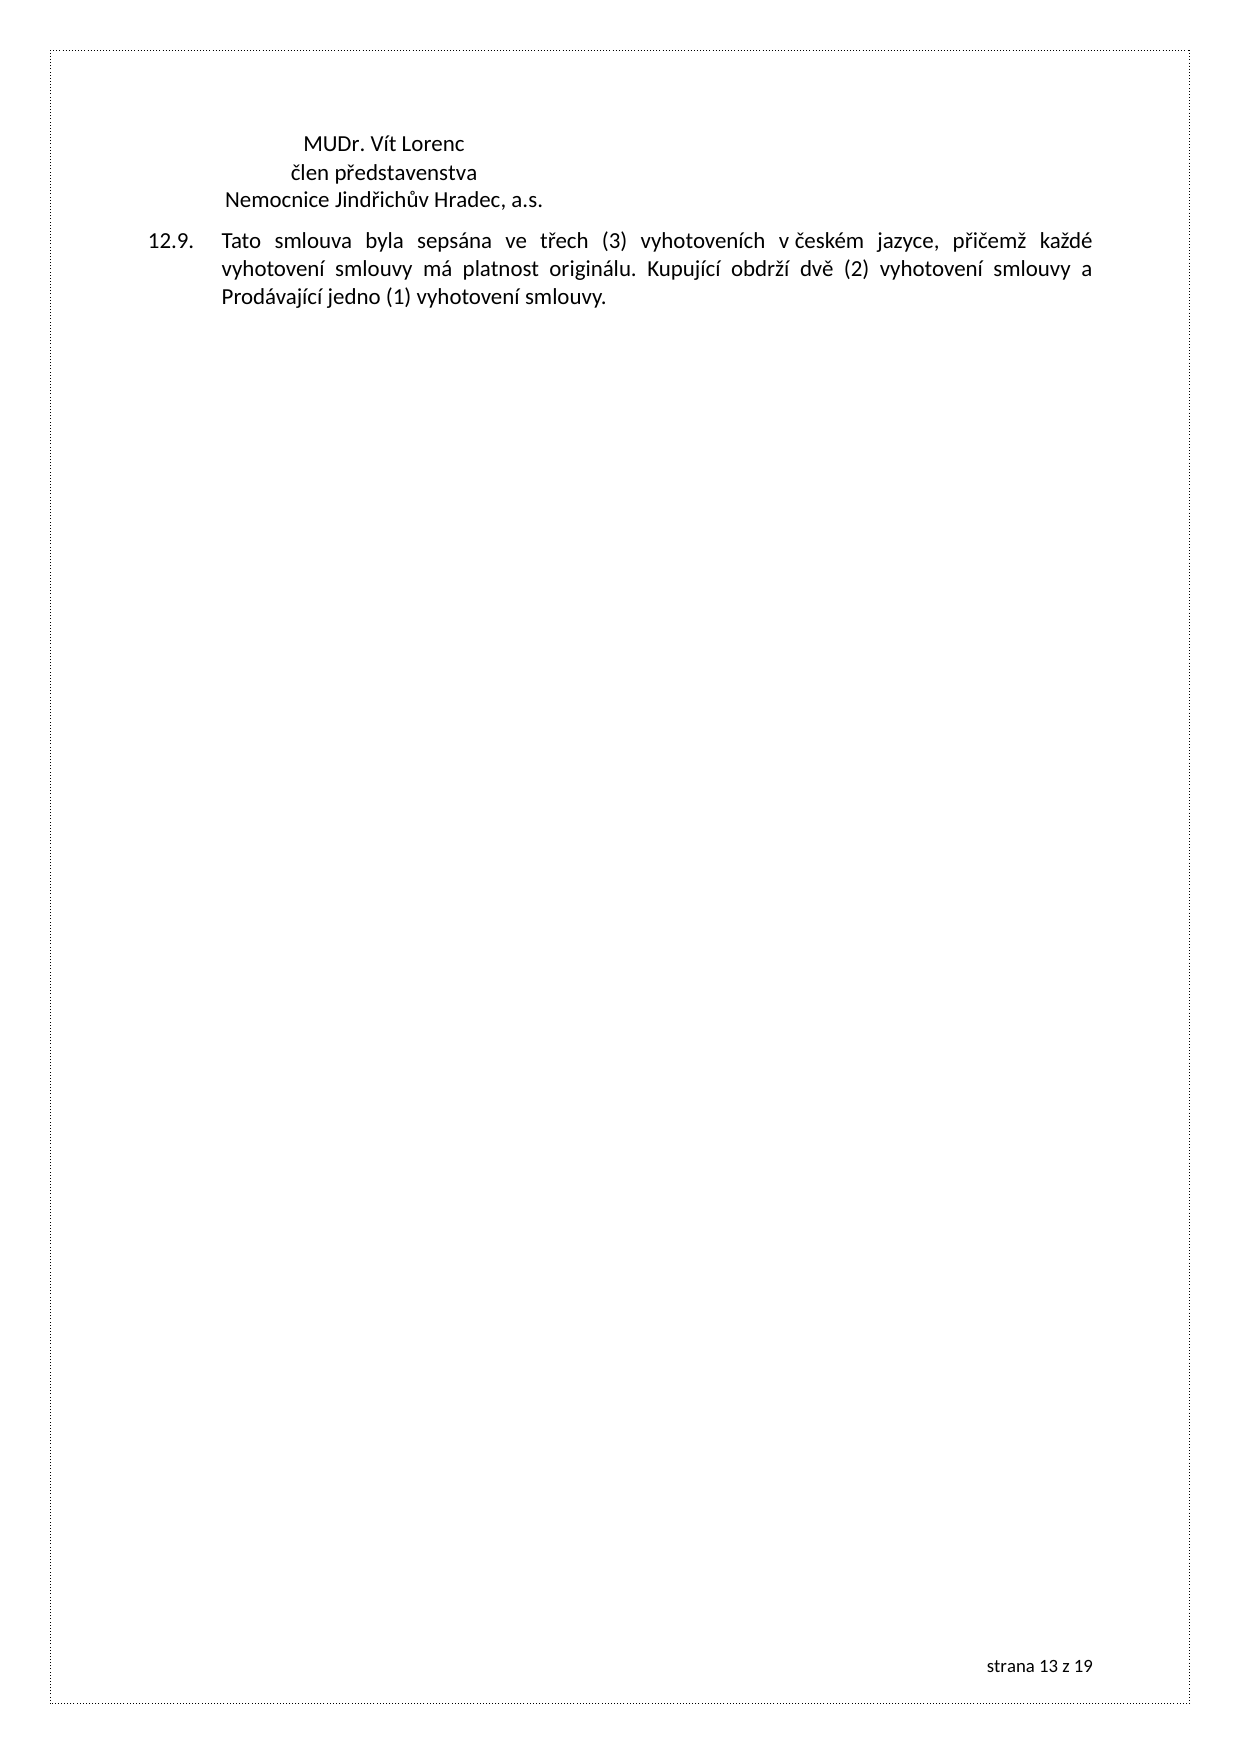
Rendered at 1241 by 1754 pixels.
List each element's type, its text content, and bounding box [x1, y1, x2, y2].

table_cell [148, 130, 620, 214]
text Tato smlouva byla sepsána ve třech (3) vyhotoveních v českém jazyce, přičemž každé vyhotovení smlouvy má platnost originálu. Kupující obdrží dvě (2) vyhotovení smlouvy a Prodávající jedno (1) vyhotovení smlouvy. [148, 226, 1093, 310]
